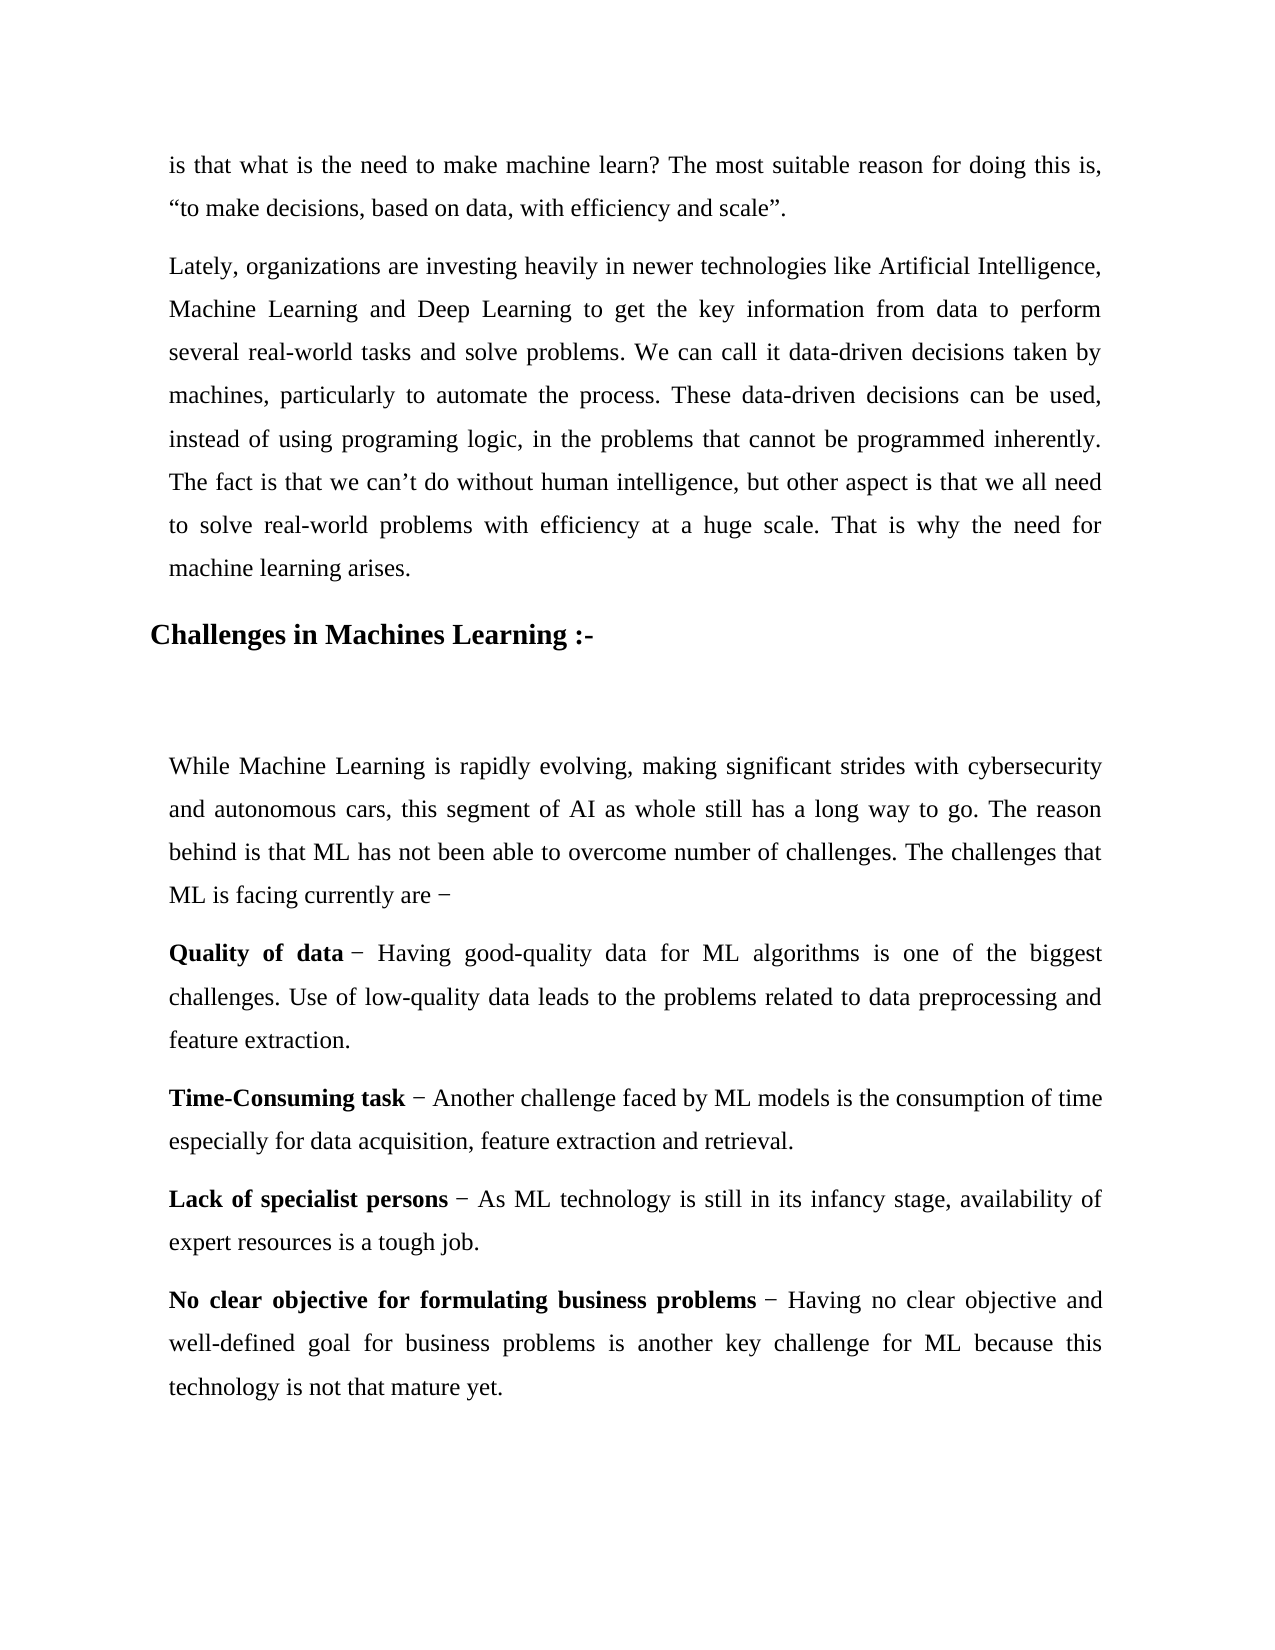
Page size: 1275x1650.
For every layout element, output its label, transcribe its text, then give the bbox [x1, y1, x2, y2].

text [169, 150, 1103, 222]
text No clear objective for formulating business problems − Having no clear objective and well-defined goal for business problems is another key challenge for ML because this technology is not that mature yet. [169, 1285, 1103, 1400]
text Time-Consuming task − Another challenge faced by ML models is the consumption of time especially for data acquisition, feature extraction and retrieval. [169, 1083, 1103, 1155]
text Quality of data − Having good-quality data for ML algorithms is one of the biggest challenges. Use of low-quality data leads to the problems related to data preprocessing and feature extraction. [169, 938, 1103, 1053]
text Lack of specialist persons − As ML technology is still in its infancy stage, availability of expert resources is a tough job. [169, 1184, 1103, 1256]
subtitle Challenges in Machines Learning :- [150, 617, 1125, 651]
text Lately, organizations are investing heavily in newer technologies like Artificial Intelligence, Machine Learning and Deep Learning to get the key information from data to perform several real-world tasks and solve problems. We can call it data-driven decisions taken by machines, particularly to automate the process. These data-driven decisions can be used, instead of using programing logic, in the problems that cannot be programmed inherently. The fact is that we can’t do without human intelligence, but other aspect is that we all need to solve real-world problems with efficiency at a huge scale. That is why the need for machine learning arises. [169, 251, 1103, 582]
text While Machine Learning is rapidly evolving, making significant strides with cybersecurity and autonomous cars, this segment of AI as whole still has a long way to go. The reason behind is that ML has not been able to overcome number of challenges. The challenges that ML is facing currently are − [169, 751, 1103, 909]
